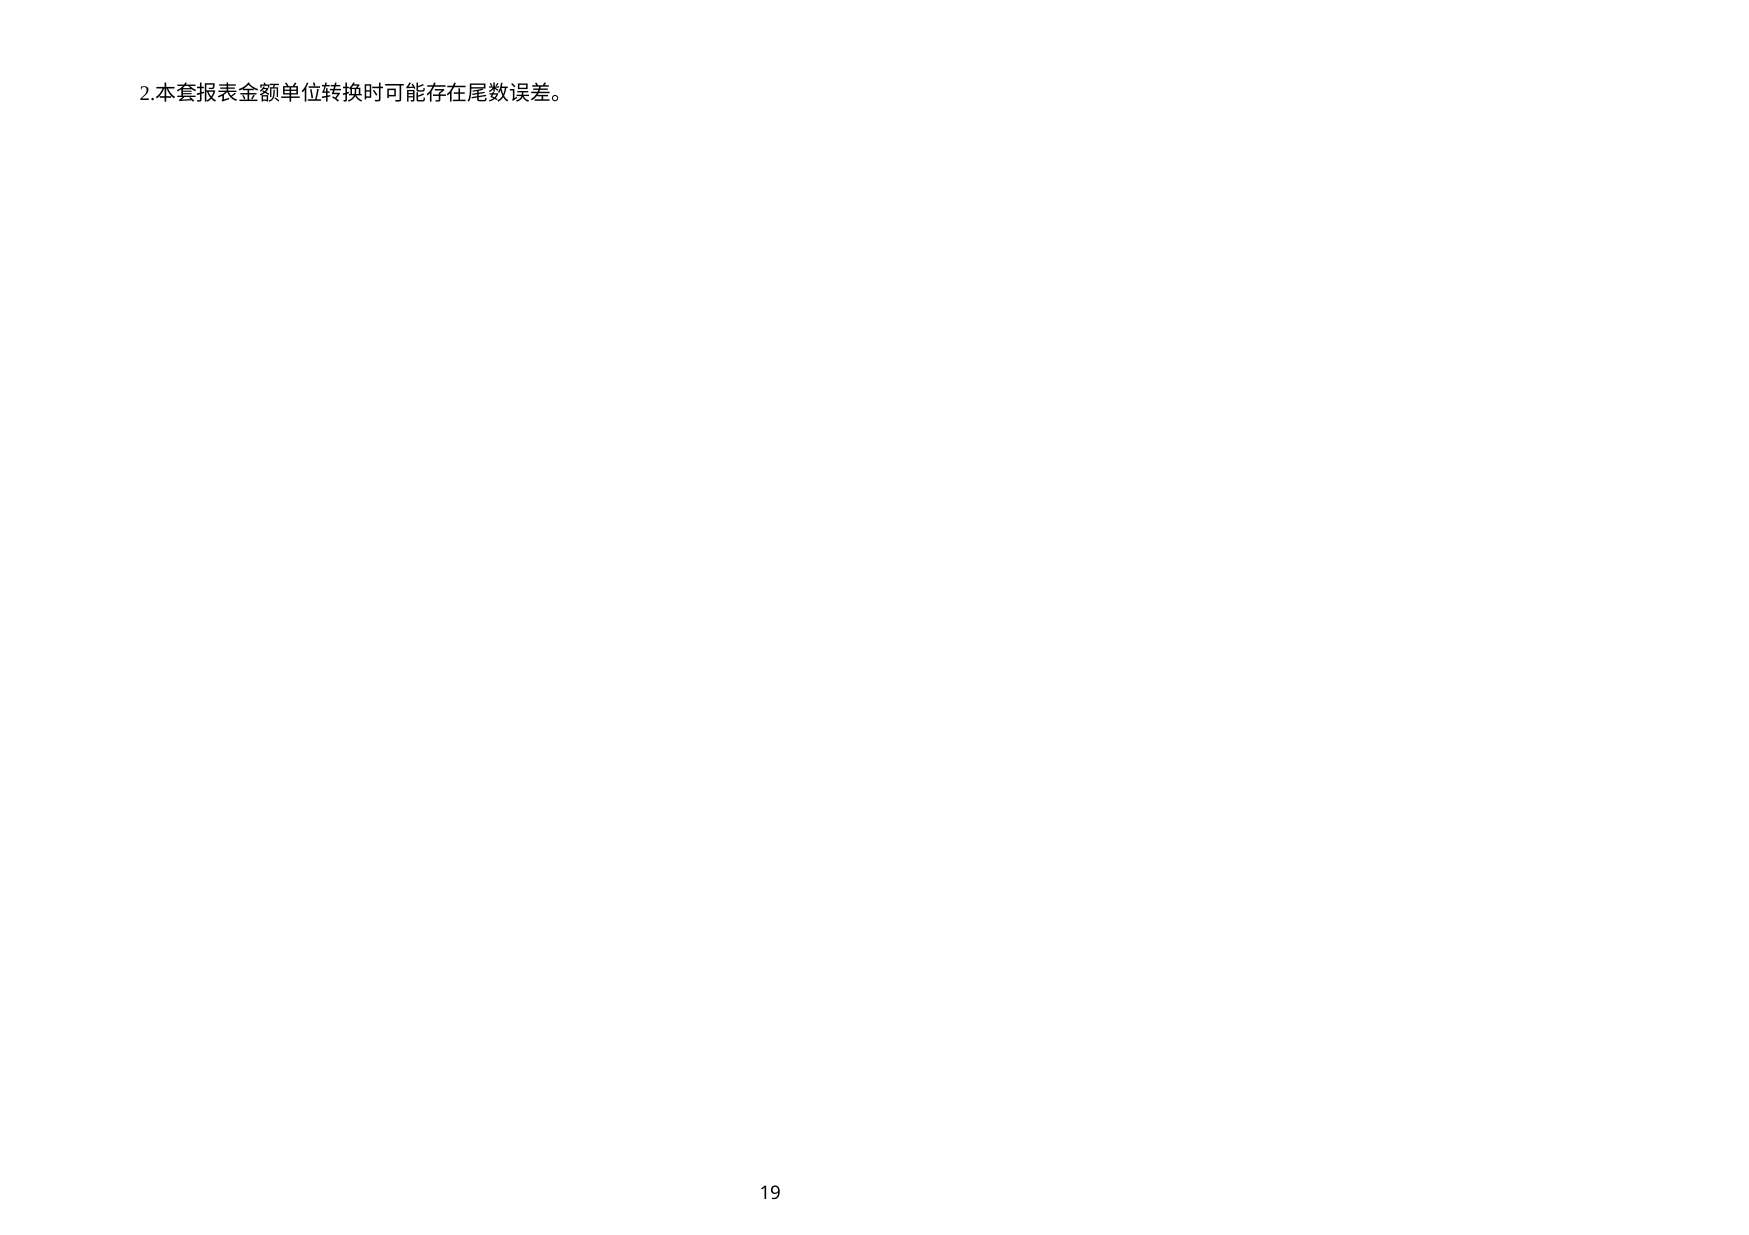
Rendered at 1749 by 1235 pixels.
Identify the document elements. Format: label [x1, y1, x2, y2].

text [108, 74, 1701, 176]
